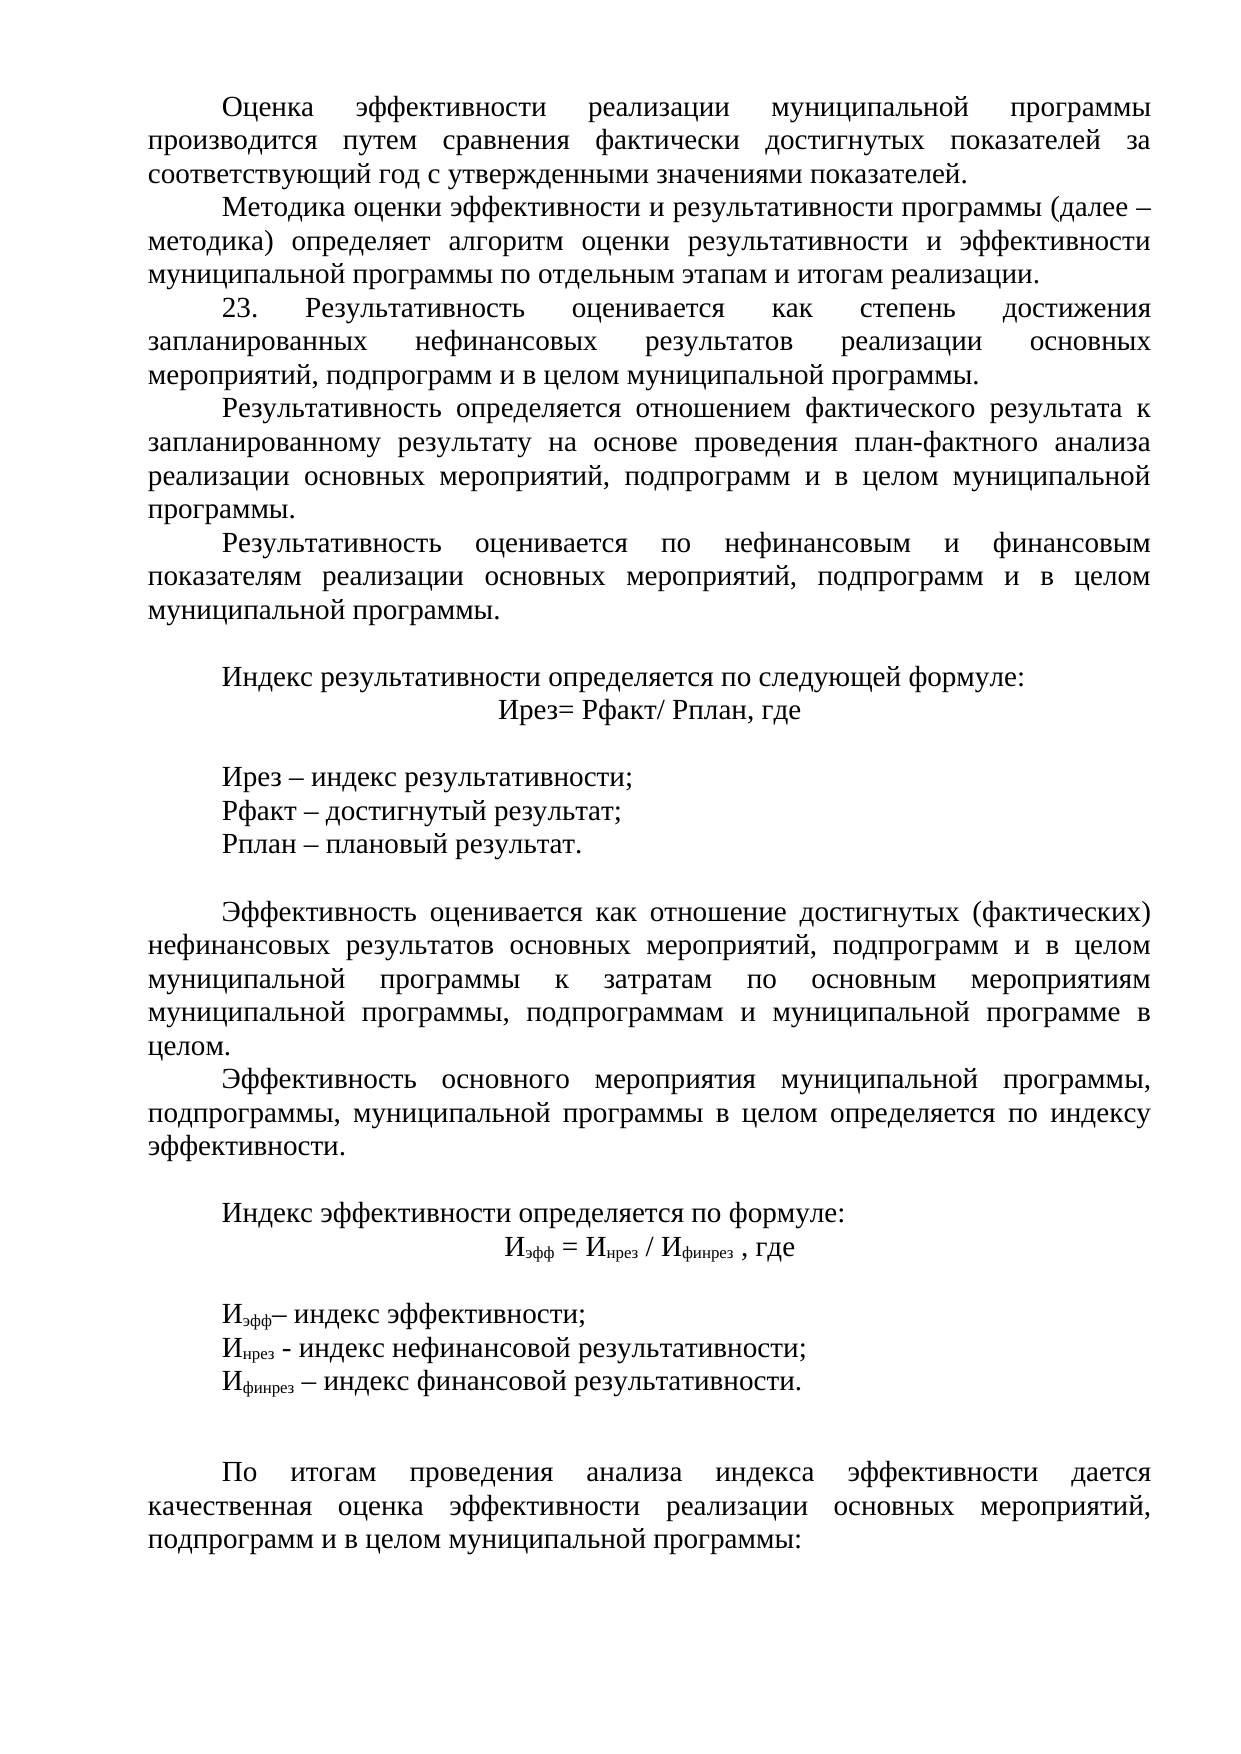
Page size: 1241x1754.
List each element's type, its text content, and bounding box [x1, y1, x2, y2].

subtitle Ирез= Рфакт/ Рплан, где [148, 692, 1152, 726]
text Индекс эффективности определяется по формуле: [148, 1196, 1152, 1229]
text Оценка эффективности реализации муниципальной программы производится путем сравнения фактически достигнутых показателей за соответствующий год с утвержденными значениями показателей. [148, 89, 1152, 189]
text Иэфф– индекс эффективности; [148, 1296, 1152, 1330]
text Эффективность оценивается как отношение достигнутых (фактических) нефинансовых результатов основных мероприятий, подпрограмм и в целом муниципальной программы к затратам по основным мероприятиям муниципальной программы, подпрограммам и муниципальной программе в целом. [148, 894, 1152, 1061]
subtitle 23. Результативность оценивается как степень достижения запланированных нефинансовых результатов реализации основных мероприятий, подпрограмм и в целом муниципальной программы. [148, 290, 1152, 391]
text Инрез - индекс нефинансовой результативности; [148, 1330, 1152, 1363]
subtitle Результативность оценивается по нефинансовым и финансовым показателям реализации основных мероприятий, подпрограмм и в целом муниципальной программы. [148, 525, 1152, 625]
text Рплан – плановый результат. [148, 827, 1152, 860]
subtitle По итогам проведения анализа индекса эффективности дается качественная оценка эффективности реализации основных мероприятий, подпрограмм и в целом муниципальной программы: [148, 1454, 1152, 1555]
subtitle Индекс результативности определяется по следующей формуле: [148, 659, 1152, 692]
text Иэфф = Инрез / Ифинрез , где [148, 1229, 1152, 1263]
text Методика оценки эффективности и результативности программы (далее – методика) определяет алгоритм оценки результативности и эффективности муниципальной программы по отдельным этапам и итогам реализации. [148, 189, 1152, 290]
subtitle Результативность определяется отношением фактического результата к запланированному результату на основе проведения план-фактного анализа реализации основных мероприятий, подпрограмм и в целом муниципальной программы. [148, 391, 1152, 525]
text Ирез – индекс результативности; [148, 759, 1152, 793]
text Рфакт – достигнутый результат; [148, 793, 1152, 827]
text Эффективность основного мероприятия муниципальной программы, подпрограммы, муниципальной программы в целом определяется по индексу эффективности. [148, 1061, 1152, 1162]
text Ифинрез – индекс финансовой результативности. [148, 1363, 1152, 1397]
